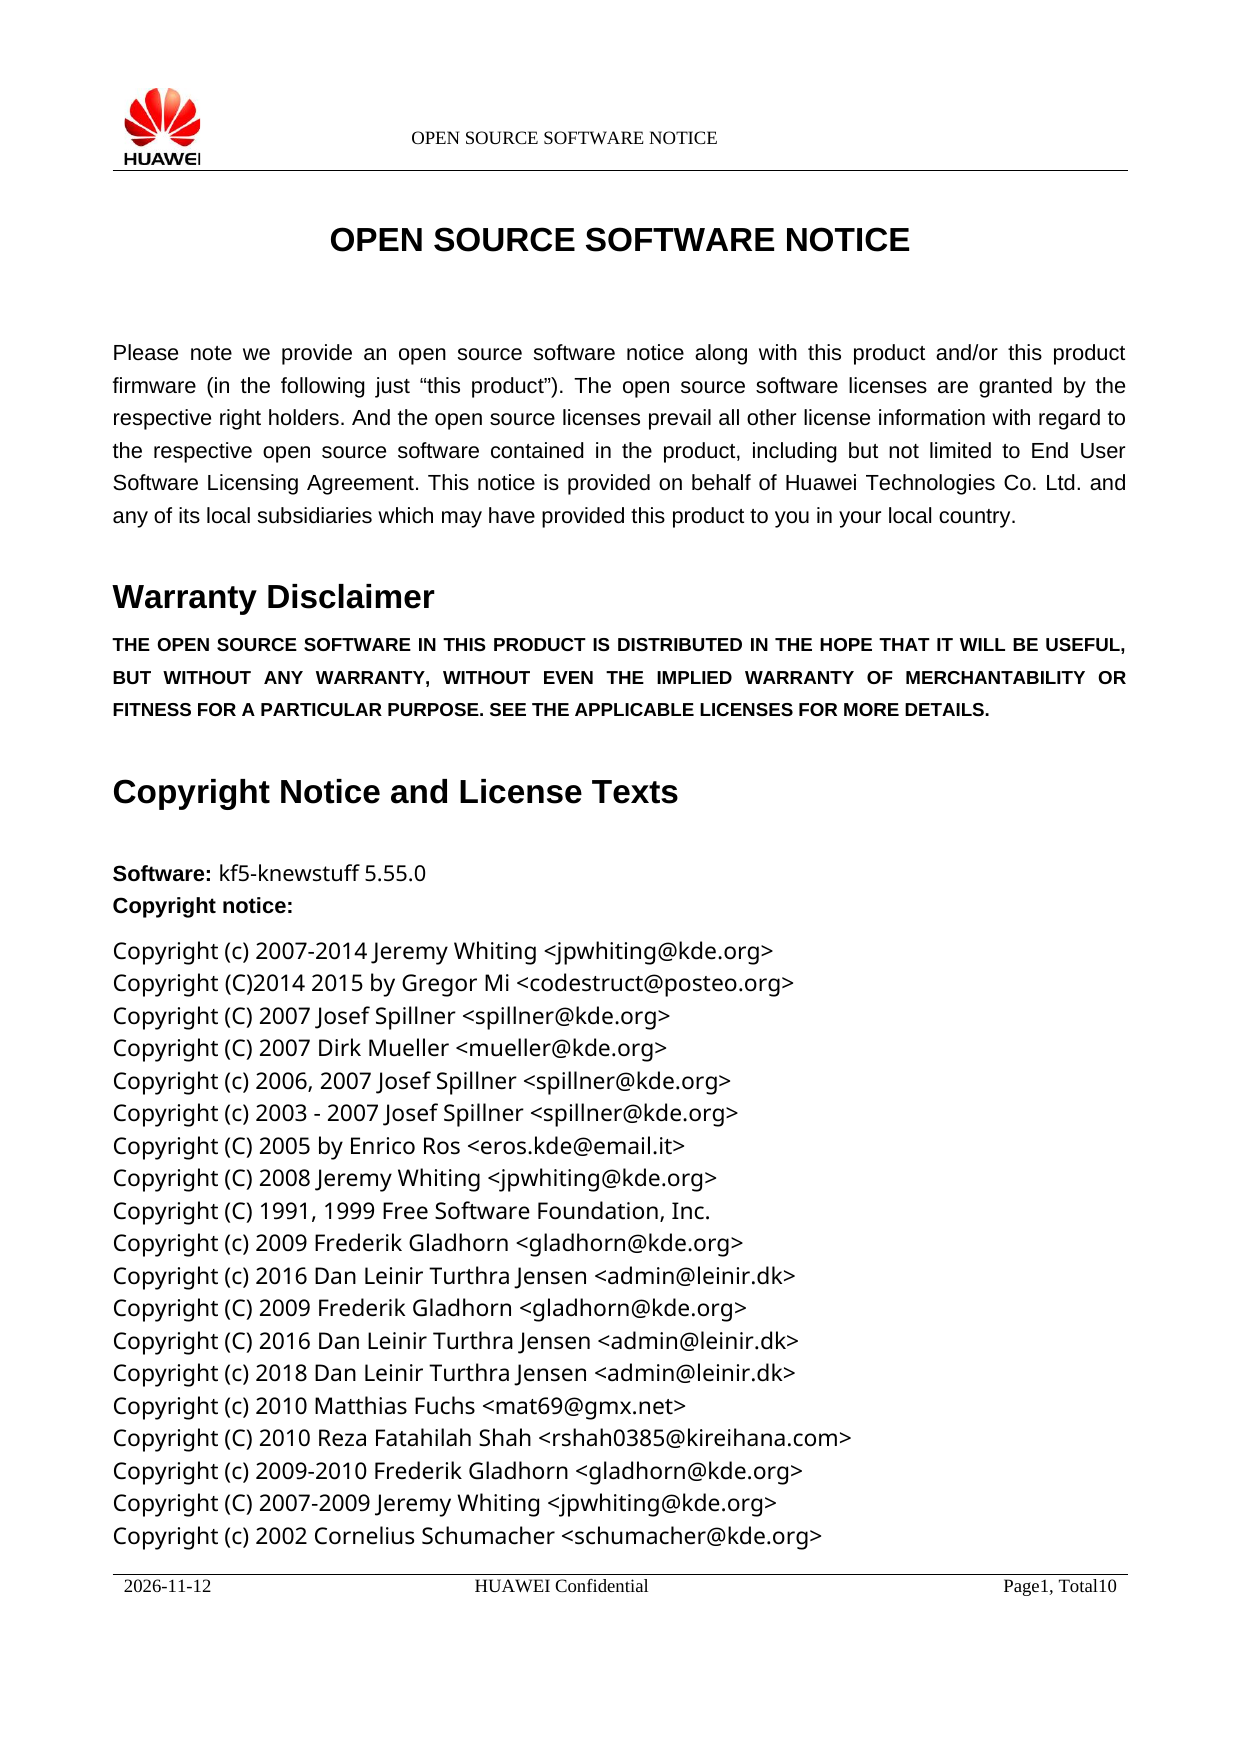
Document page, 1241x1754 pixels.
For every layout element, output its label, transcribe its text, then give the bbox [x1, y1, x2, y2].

text Copyright notice: [112, 889, 1128, 921]
text Please note we provide an open source software notice along with this product and/or this product firmware (in the following just “this product”). The open source software licenses are granted by the respective right holders. And the open source licenses prevail all other license information with regard to the respective open source software contained in the product, including but not limited to End User Software Licensing Agreement. This notice is provided on behalf of Huawei Technologies Co. Ltd. and any of its local subsidiaries which may have provided this product to you in your local country. [112, 336, 1128, 531]
title Software: kf5-knewstuff 5.55.0 [112, 856, 1128, 889]
picture [124, 88, 201, 165]
text Copyright Notice and License Texts [112, 759, 1128, 824]
text The open source software in this product is distributed in the hope that it will be useful, but WITHOUT ANY WARRANTY, without even the implied warranty of MERCHANTABILITY or FITNESS FOR A PARTICULAR PURPOSE. See the applicable licenses for more details. [112, 629, 1128, 726]
text Warranty Disclaimer [112, 564, 1128, 629]
text OPEN SOURCE SOFTWARE NOTICE [112, 206, 1128, 271]
